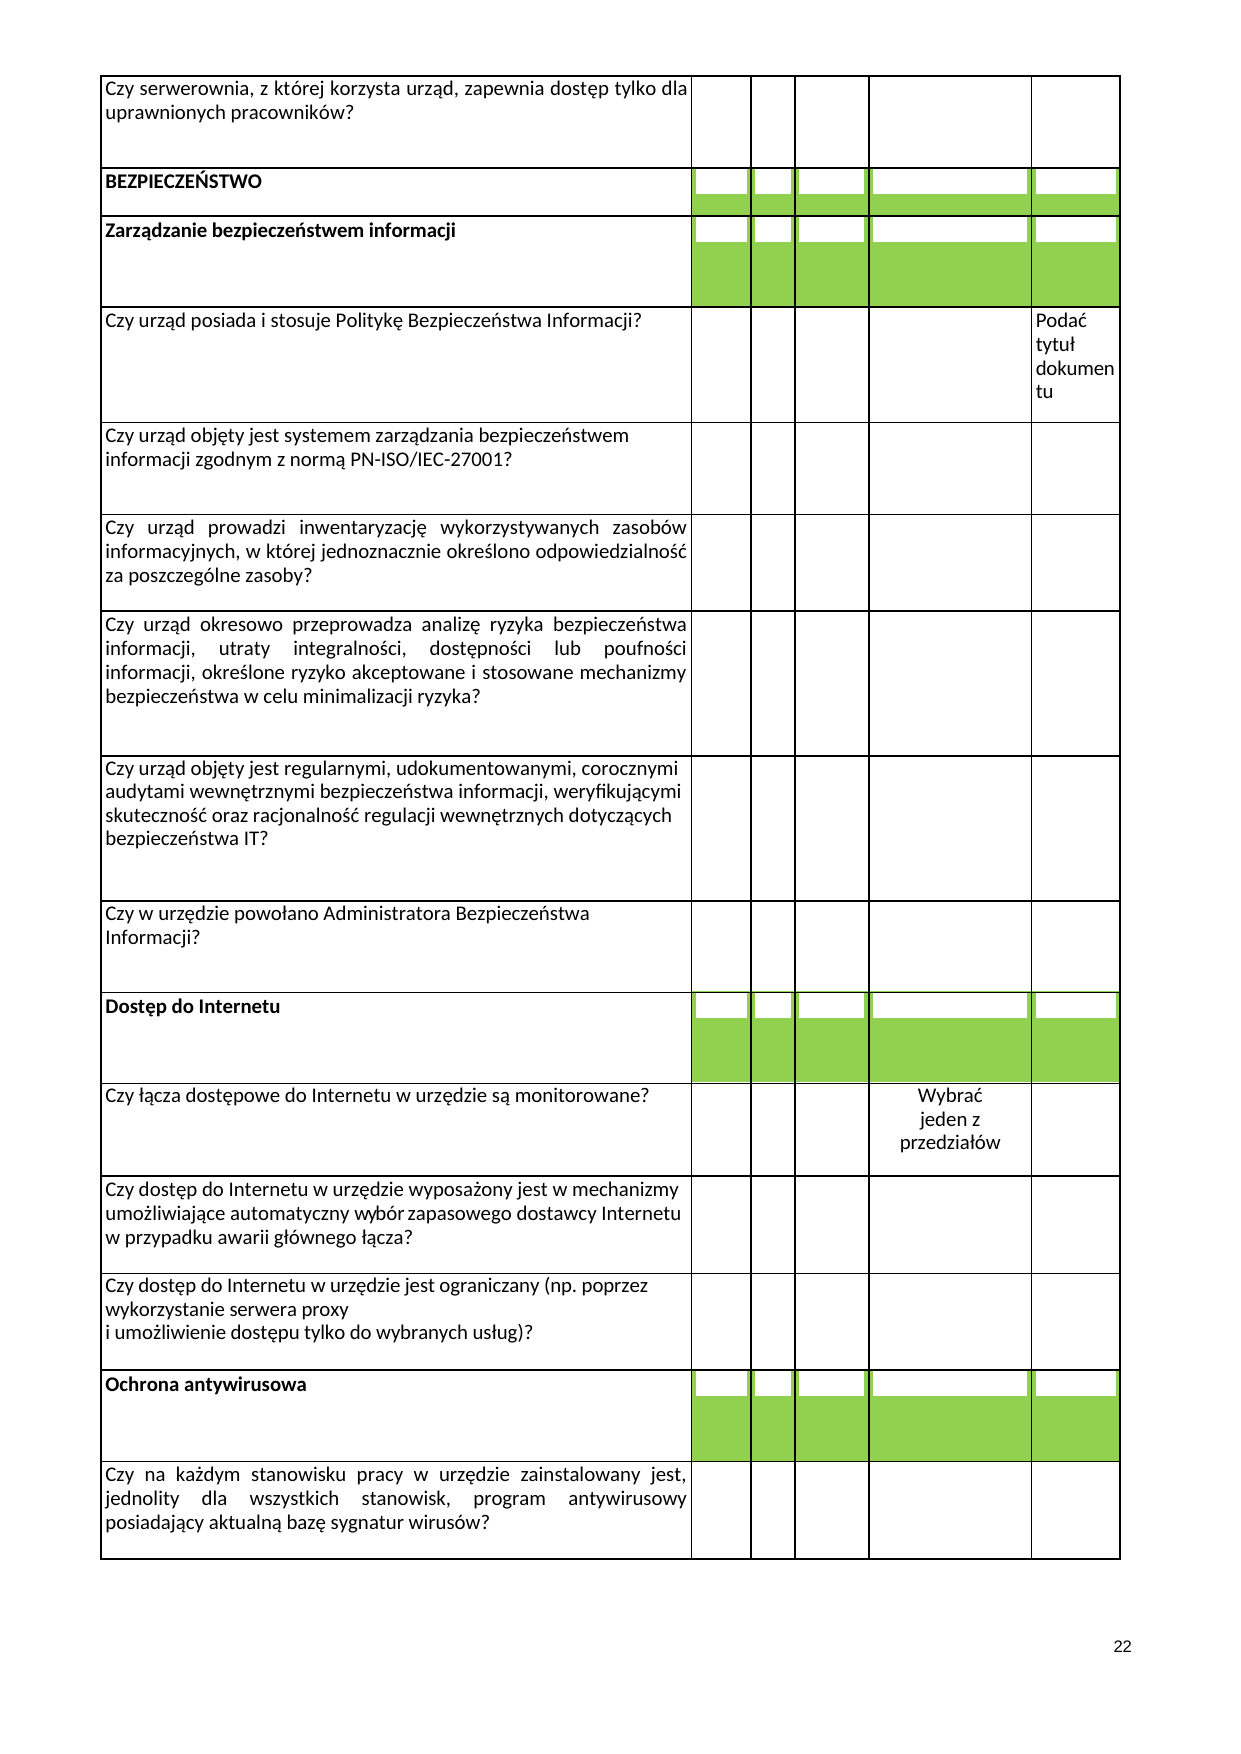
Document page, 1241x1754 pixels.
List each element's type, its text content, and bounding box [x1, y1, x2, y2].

table_cell [692, 308, 750, 421]
table_cell [1032, 993, 1119, 1082]
table_cell [796, 1084, 868, 1175]
table_cell Podać tytuł dokumentu [1032, 308, 1119, 421]
table_cell [692, 902, 750, 991]
table_cell [796, 515, 868, 610]
table_cell [870, 612, 1031, 755]
table_cell [1032, 757, 1119, 900]
table_cell [796, 1177, 868, 1272]
table_cell [796, 757, 868, 900]
table_cell [692, 169, 750, 215]
table_cell Czy dostęp do Internetu w urzędzie wyposażony jest w mechanizmy umożliwiające automatyczny wybór zapasowego dostawcy Internetu w przypadku awarii głównego łącza? [102, 1177, 691, 1272]
table_cell [752, 1177, 794, 1272]
table_cell [692, 1177, 750, 1272]
table_cell BEZPIECZEŃSTWO [102, 169, 691, 215]
table_cell [692, 515, 750, 610]
table_cell [796, 612, 868, 755]
table_cell [870, 1177, 1031, 1272]
table_cell [796, 1274, 868, 1369]
table_cell Zarządzanie bezpieczeństwem informacji [102, 217, 691, 306]
table_cell [1032, 169, 1119, 215]
table_cell [752, 757, 794, 900]
table_cell Czy w urzędzie powołano Administratora Bezpieczeństwa Informacji? [102, 902, 691, 991]
table_cell [692, 1462, 750, 1558]
table_cell [692, 757, 750, 900]
table_cell [752, 1462, 794, 1558]
table_cell [870, 423, 1031, 513]
table_cell [692, 1084, 750, 1175]
table_cell [692, 1371, 750, 1461]
table_cell Czy na każdym stanowisku pracy w urzędzie zainstalowany jest, jednolity dla wszystkich stanowisk, program antywirusowy posiadający aktualną bazę sygnatur wirusów? [102, 1462, 691, 1558]
table_cell [692, 993, 750, 1082]
table_cell [1032, 1462, 1119, 1558]
table_cell [1032, 217, 1119, 306]
table_cell [692, 77, 750, 167]
table_cell Wybrać jeden z przedziałów [870, 1084, 1031, 1175]
table_cell Czy urząd objęty jest systemem zarządzania bezpieczeństwem informacji zgodnym z normą PN-ISO/IEC-27001? [102, 423, 691, 513]
table_cell [1032, 1177, 1119, 1272]
table_cell [1032, 77, 1119, 167]
table_cell [752, 1371, 794, 1461]
table_cell [752, 612, 794, 755]
table_cell [692, 217, 750, 306]
table_cell [796, 77, 868, 167]
table_cell [796, 1371, 868, 1461]
table_cell Czy serwerownia, z której korzysta urząd, zapewnia dostęp tylko dla uprawnionych pracowników? [102, 77, 691, 167]
table_cell [752, 169, 794, 215]
table_cell [1032, 423, 1119, 513]
table_cell [752, 993, 794, 1082]
table_cell [870, 993, 1031, 1082]
table_cell [1032, 612, 1119, 755]
table_cell [870, 902, 1031, 991]
table_cell [692, 423, 750, 513]
table_cell [870, 515, 1031, 610]
table_cell [1032, 515, 1119, 610]
table_cell Dostęp do Internetu [102, 993, 691, 1082]
table_cell [692, 1274, 750, 1369]
table_cell [870, 1274, 1031, 1369]
table_cell [796, 169, 868, 215]
table_cell [752, 515, 794, 610]
table_cell [752, 1084, 794, 1175]
table_cell [692, 612, 750, 755]
table_cell [796, 902, 868, 991]
table_cell [752, 1274, 794, 1369]
table_cell Czy łącza dostępowe do Internetu w urzędzie są monitorowane? [102, 1084, 691, 1175]
table_cell [870, 1371, 1031, 1461]
table_cell Czy urząd objęty jest regularnymi, udokumentowanymi, corocznymi audytami wewnętrznymi bezpieczeństwa informacji, weryfikującymi skuteczność oraz racjonalność regulacji wewnętrznych dotyczących bezpieczeństwa IT? [102, 757, 691, 900]
table_cell Czy urząd posiada i stosuje Politykę Bezpieczeństwa Informacji? [102, 308, 691, 421]
table_cell [1032, 1274, 1119, 1369]
table_cell [870, 169, 1031, 215]
table_cell [1032, 902, 1119, 991]
table_cell Czy urząd okresowo przeprowadza analizę ryzyka bezpieczeństwa informacji, utraty integralności, dostępności lub poufności informacji, określone ryzyko akceptowane i stosowane mechanizmy bezpieczeństwa w celu minimalizacji ryzyka? [102, 612, 691, 755]
table_cell [1032, 1371, 1119, 1461]
table_cell [870, 757, 1031, 900]
table_cell Czy urząd prowadzi inwentaryzację wykorzystywanych zasobów informacyjnych, w której jednoznacznie określono odpowiedzialność za poszczególne zasoby? [102, 515, 691, 610]
table_cell [752, 423, 794, 513]
table_cell [752, 77, 794, 167]
table_cell Czy dostęp do Internetu w urzędzie jest ograniczany (np. poprzez wykorzystanie serwera proxy i umożliwienie dostępu tylko do wybranych usług)? [102, 1274, 691, 1369]
table_cell [870, 1462, 1031, 1558]
table_cell Ochrona antywirusowa [102, 1371, 691, 1461]
table_cell [870, 77, 1031, 167]
table_cell [796, 1462, 868, 1558]
table_cell [752, 308, 794, 421]
table_cell [870, 308, 1031, 421]
table_cell [796, 993, 868, 1082]
table_cell [796, 423, 868, 513]
table_cell [1032, 1084, 1119, 1175]
table_cell [752, 902, 794, 991]
table_cell [752, 217, 794, 306]
table_cell [796, 308, 868, 421]
table_cell [870, 217, 1031, 306]
table_cell [796, 217, 868, 306]
